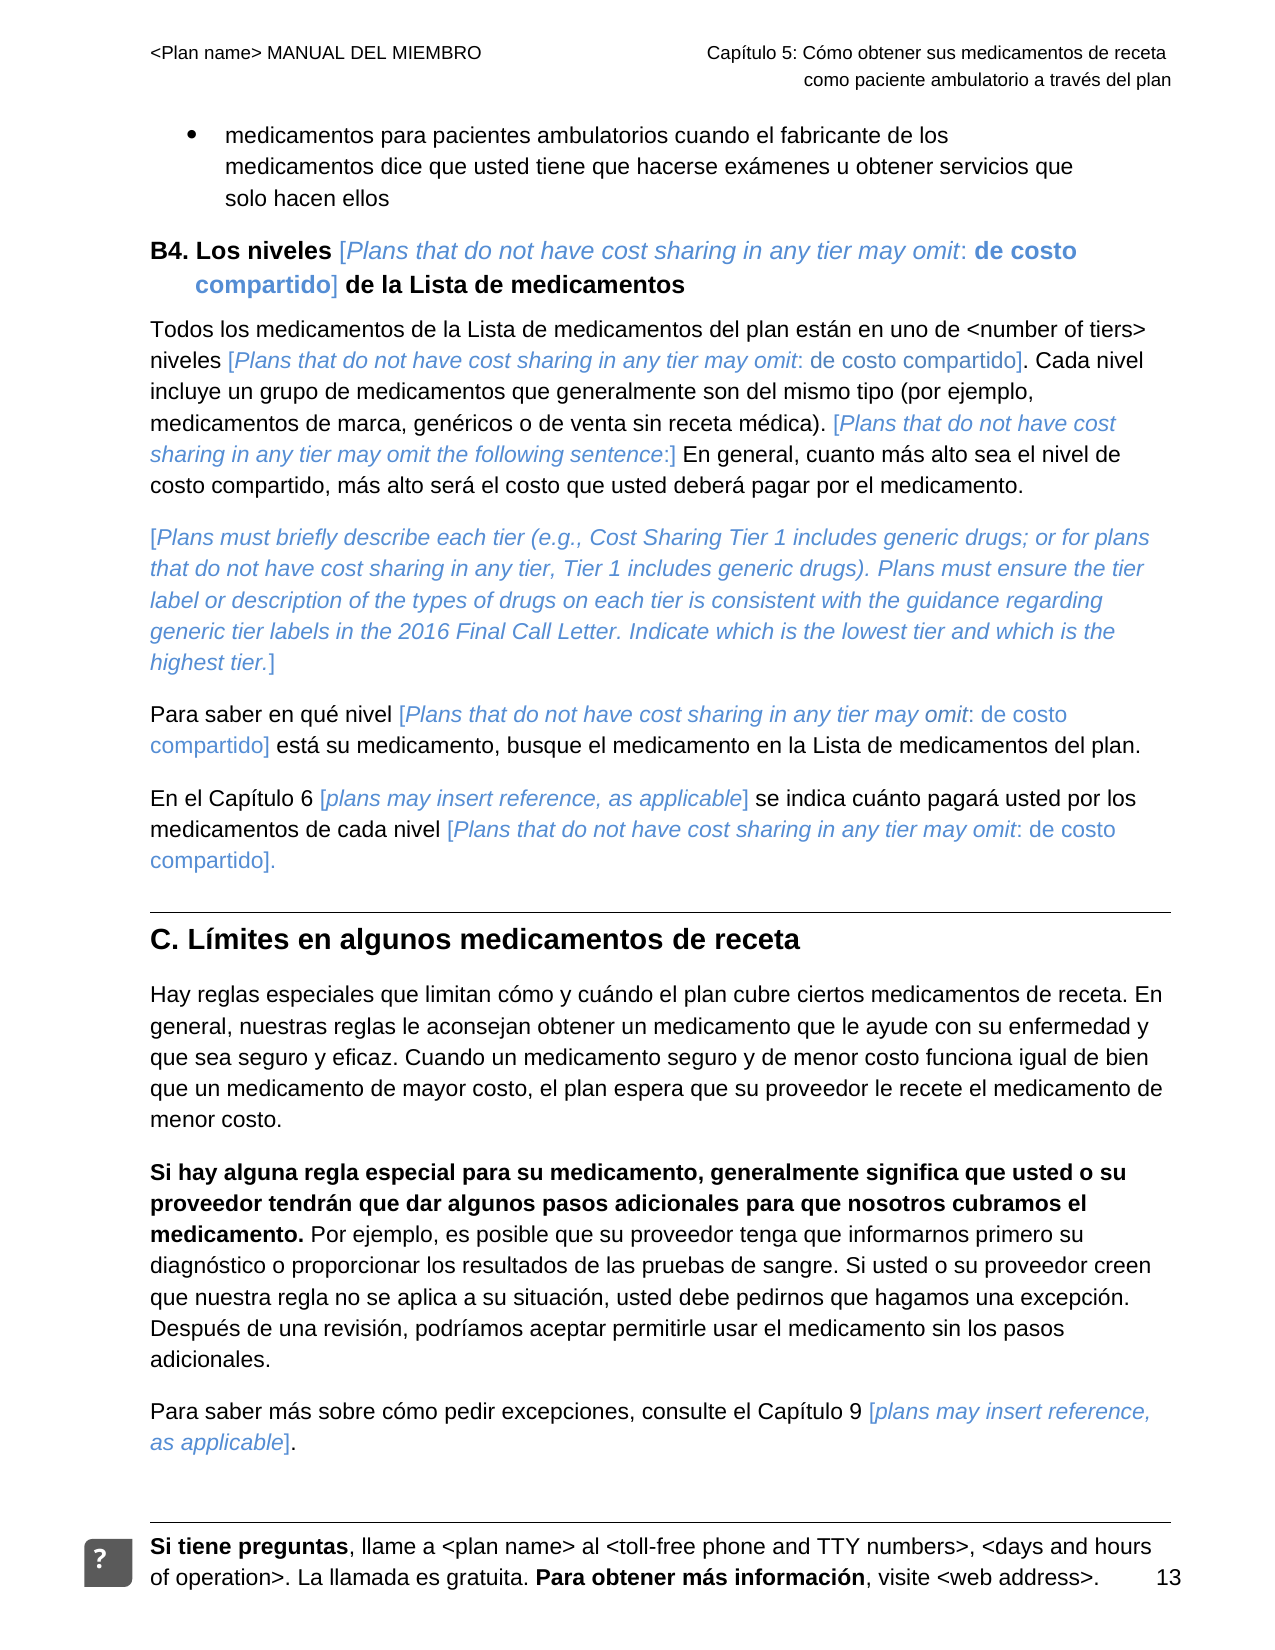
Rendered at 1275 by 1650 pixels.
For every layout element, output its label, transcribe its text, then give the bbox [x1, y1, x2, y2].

text Si hay alguna regla especial para su medicamento, generalmente significa que usted o su proveedor tendrán que dar algunos pasos adicionales para que nosotros cubramos el medicamento. Por ejemplo, es posible que su proveedor tenga que informarnos primero su diagnóstico o proporcionar los resultados de las pruebas de sangre. Si usted o su proveedor creen que nuestra regla no se aplica a su situación, usted debe pedirnos que hagamos una excepción. Después de una revisión, podríamos aceptar permitirle usar el medicamento sin los pasos adicionales. [150, 1155, 1171, 1374]
list medicamentos para pacientes ambulatorios cuando el fabricante de los medicamentos dice que usted tiene que hacerse exámenes u obtener servicios que solo hacen ellos [187, 118, 1096, 212]
subtitle Límites en algunos medicamentos de receta [150, 913, 1171, 957]
list Para saber más sobre cómo pedir excepciones, consulte el Capítulo 9 [plans may insert reference, as applicable]. [150, 1394, 1171, 1457]
text Hay reglas especiales que limitan cómo y cuándo el plan cubre ciertos medicamentos de receta. En general, nuestras reglas le aconsejan obtener un medicamento que le ayude con su enfermedad y que sea seguro y eficaz. Cuando un medicamento seguro y de menor costo funciona igual de bien que un medicamento de mayor costo, el plan espera que su proveedor le recete el medicamento de menor costo. [150, 978, 1171, 1134]
list [Plans must briefly describe each tier (e.g., Cost Sharing Tier 1 includes generic drugs; or for plans that do not have cost sharing in any tier, Tier 1 includes generic drugs). Plans must ensure the tier label or description of the types of drugs on each tier is consistent with the guidance regarding generic tier labels in the 2016 Final Call Letter. Indicate which is the lowest tier and which is the highest tier.] [150, 521, 1171, 677]
text Todos los medicamentos de la Lista de medicamentos del plan están en uno de <number of tiers> niveles [Plans that do not have cost sharing in any tier may omit: de costo compartido]. Cada nivel incluye un grupo de medicamentos que generalmente son del mismo tipo (por ejemplo, medicamentos de marca, genéricos o de venta sin receta médica). [Plans that do not have cost sharing in any tier may omit the following sentence:] En general, cuanto más alto sea el nivel de costo compartido, más alto será el costo que usted deberá pagar por el medicamento. [150, 312, 1171, 500]
text Para saber en qué nivel [Plans that do not have cost sharing in any tier may omit: de costo compartido] está su medicamento, busque el medicamento en la Lista de medicamentos del plan. [150, 698, 1171, 760]
subtitle B4. Los niveles [Plans that do not have cost sharing in any tier may omit: de costo compartido] de la Lista de medicamentos [150, 233, 1096, 300]
list En el Capítulo 6 [plans may insert reference, as applicable] se indica cuánto pagará usted por los medicamentos de cada nivel [Plans that do not have cost sharing in any tier may omit: de costo compartido]. [150, 781, 1171, 875]
